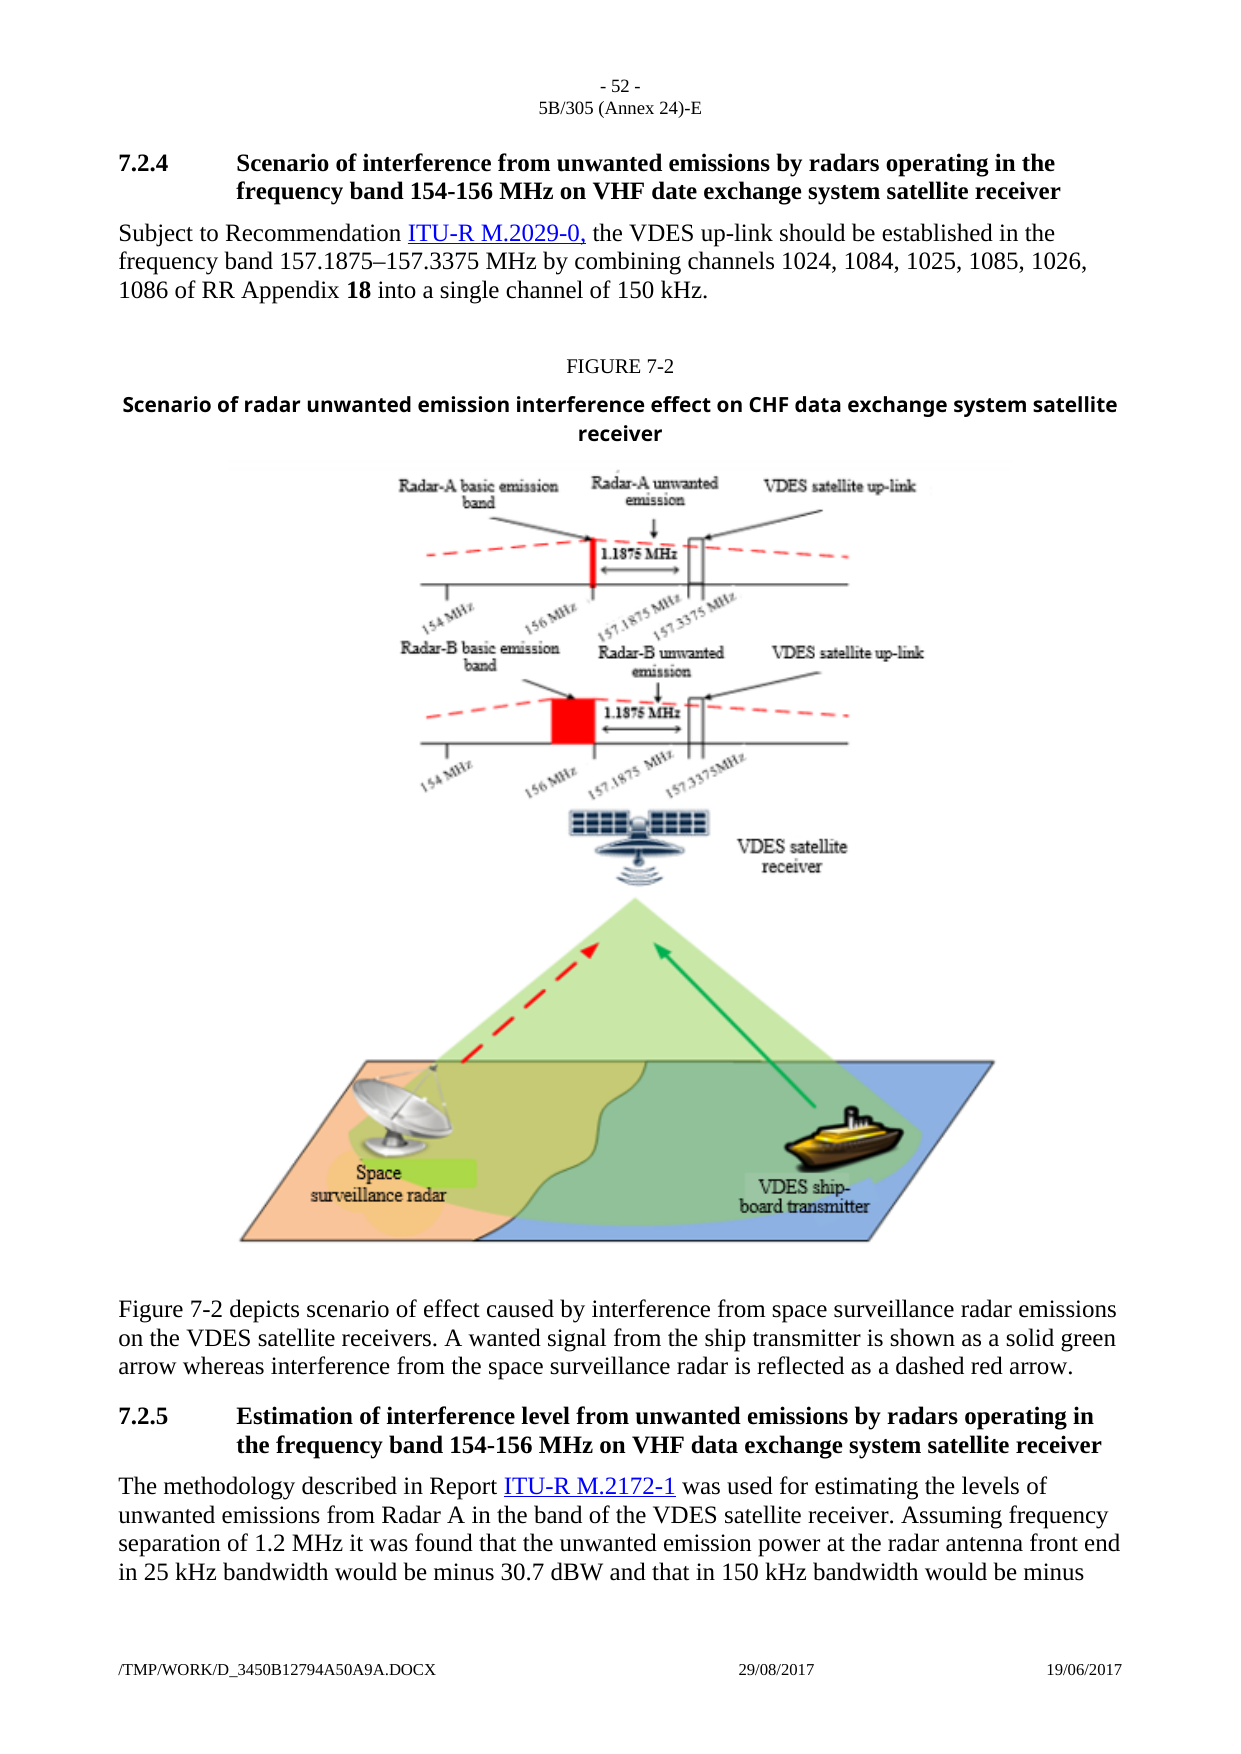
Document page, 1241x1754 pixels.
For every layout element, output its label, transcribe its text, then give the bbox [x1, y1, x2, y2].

picture [227, 460, 1013, 1269]
subtitle 7.2.4 Scenario of interference from unwanted emissions by radars operating in the frequency band 154-156 MHz on VHF date exchange system satellite receiver [118, 148, 1122, 205]
title Scenario of radar unwanted emission interference effect on CHF data exchange system satellite receiver [118, 391, 1122, 447]
subtitle 7.2.5 Estimation of interference level from unwanted emissions by radars operating in the frequency band 154-156 MHz on VHF data exchange system satellite receiver [118, 1401, 1122, 1458]
text Subject to Recommendation ITU-R M.2029-0, the VDES up-link should be established in the frequency band 157.1875–157.3375 MHz by combining channels 1024, 1084, 1025, 1085, 1026, 1086 of RR Appendix 18 into a single channel of 150 kHz. [118, 218, 1122, 304]
text FIGURE 7-2 [118, 354, 1122, 378]
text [118, 1471, 1122, 1586]
text Figure 7-2 depicts scenario of effect caused by interference from space surveillance radar emissions on the VDES satellite receivers. A wanted signal from the ship transmitter is shown as a solid green arrow whereas interference from the space surveillance radar is reflected as a dashed red arrow. [118, 1294, 1122, 1380]
